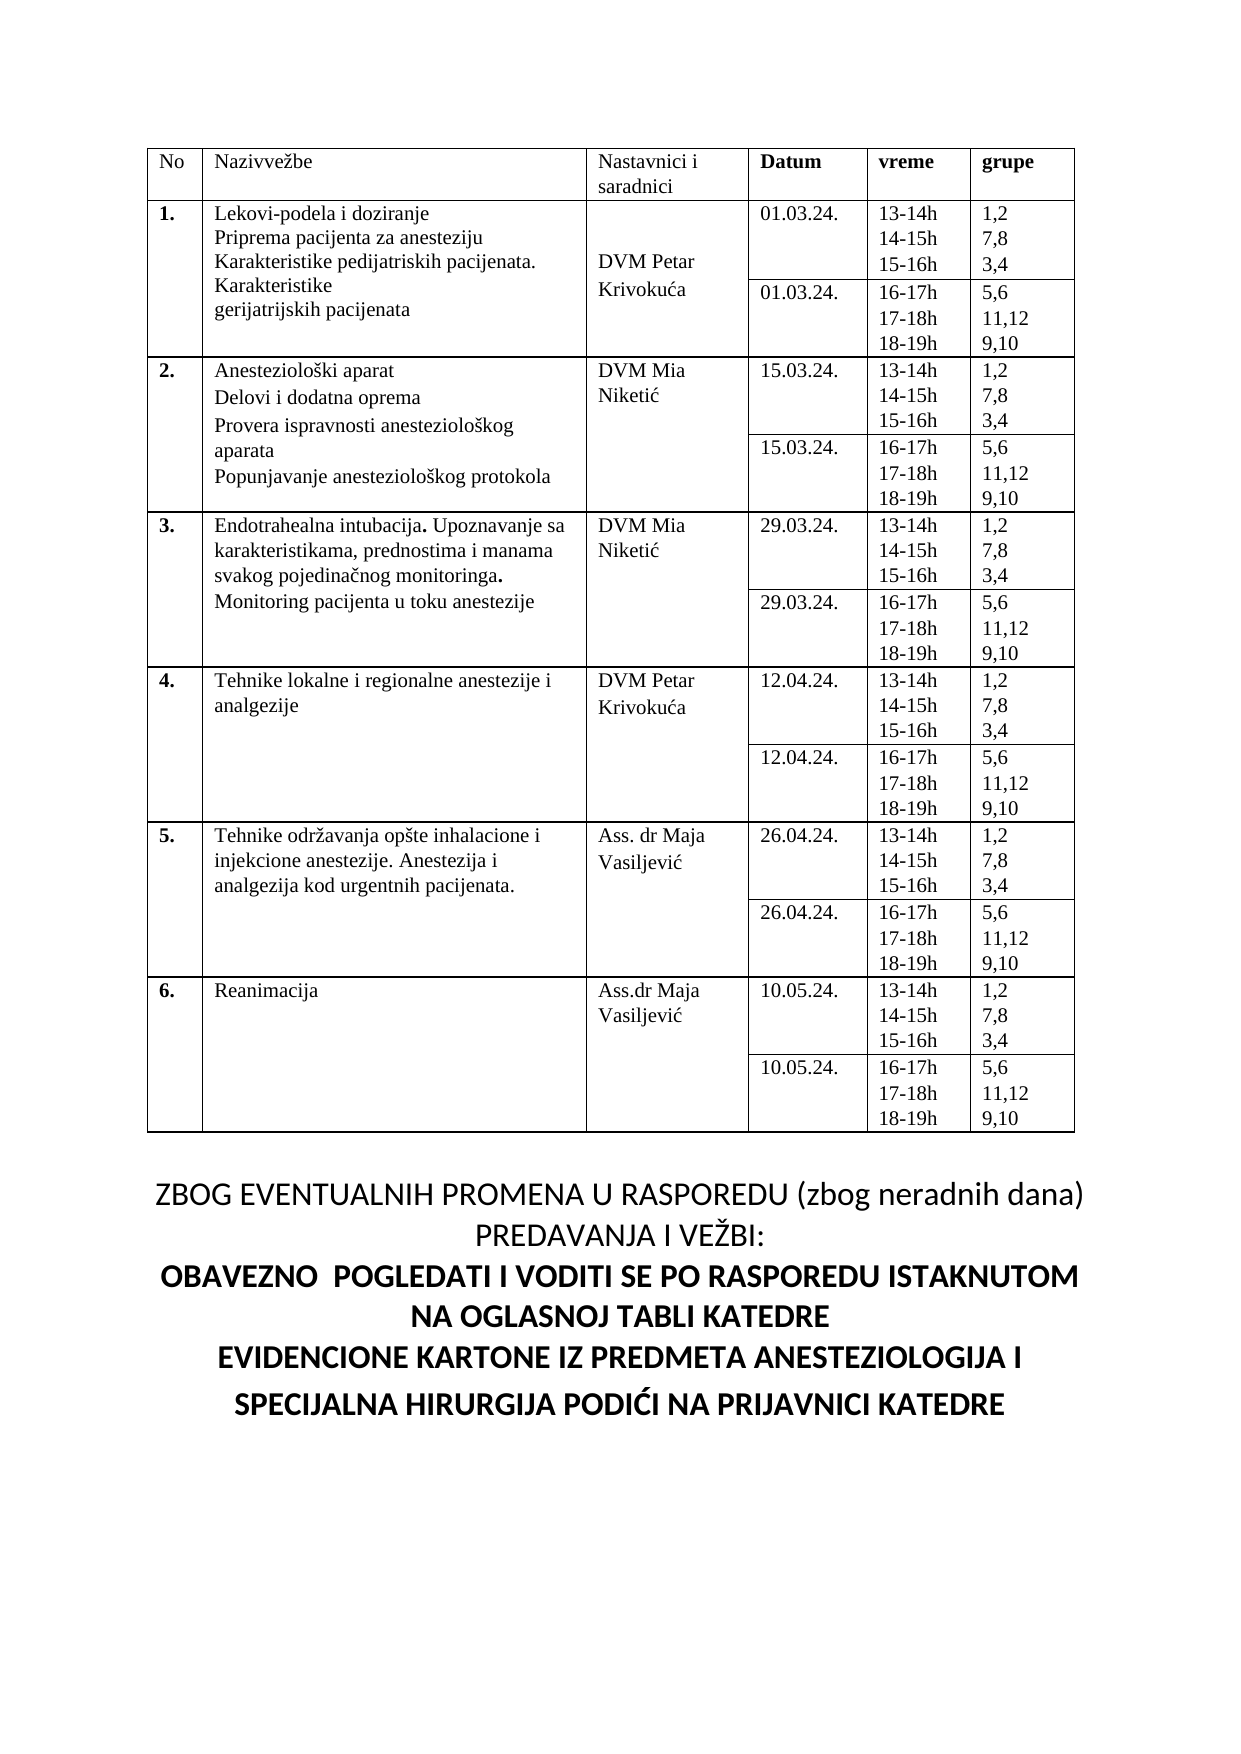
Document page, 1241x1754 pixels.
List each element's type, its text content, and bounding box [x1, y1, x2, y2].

table_cell Tehnike održavanja opšte inhalacione i injekcione anestezije. Anestezija i analgezija kod urgentnih pacijenata. [203, 823, 586, 976]
table_cell Tehnike lokalne i regionalne anestezije i analgezije [203, 668, 586, 821]
table_cell 16-17h 17-18h 18-19h [868, 745, 970, 821]
table_cell 5. [148, 823, 202, 976]
table_cell Reanimacija [203, 978, 586, 1131]
table_cell No [148, 149, 202, 200]
table_cell 4. [148, 668, 202, 821]
table_cell 1,2 7,8 3,4 [971, 513, 1074, 589]
text OBAVEZNO POGLEDATI I VODITI SE PO RASPOREDU ISTAKNUTOM [148, 1255, 1093, 1295]
table_cell 13-14h 14-15h 15-16h [868, 978, 970, 1054]
table_cell 29.03.24. [749, 590, 867, 666]
table_cell Lekovi-podela i doziranje Priprema pacijenta za anesteziju Karakteristike pedijatriskih pacijenata. Karakteristike gerijatrijskih pacijenata [203, 201, 586, 356]
table_cell 10.05.24. [749, 1055, 867, 1131]
table_cell 15.03.24. [749, 435, 867, 511]
table_cell 16-17h 17-18h 18-19h [868, 280, 970, 356]
table_cell grupe [971, 149, 1074, 200]
table_cell 12.04.24. [749, 745, 867, 821]
table_cell DVM Mia Niketić [587, 513, 748, 666]
table_cell 1,2 7,8 3,4 [971, 823, 1074, 899]
table_cell 16-17h 17-18h 18-19h [868, 590, 970, 666]
table_cell Endotrahealna intubacija. Upoznavanje sa karakteristikama, prednostima i manama svakog pojedinačnog monitoringa. Monitoring pacijenta u toku anestezije [203, 513, 586, 666]
table_cell 16-17h 17-18h 18-19h [868, 900, 970, 976]
table_cell Ass.dr Maja Vasiljević [587, 978, 748, 1131]
table_cell 5,6 11,12 9,10 [971, 900, 1074, 976]
table_cell 12.04.24. [749, 668, 867, 744]
table_cell 15.03.24. [749, 358, 867, 434]
table_cell DVM Petar Krivokuća [587, 201, 748, 356]
table_cell 5,6 11,12 9,10 [971, 1055, 1074, 1131]
text EVIDENCIONE KARTONE IZ PREDMETA ANESTEZIOLOGIJA I SPECIJALNA HIRURGIJA PODIĆI NA PRIJAVNICI KATEDRE [148, 1336, 1093, 1424]
table_cell 13-14h 14-15h 15-16h [868, 823, 970, 899]
table_cell 01.03.24. [749, 280, 867, 356]
table_cell 26.04.24. [749, 900, 867, 976]
table_cell 13-14h 14-15h 15-16h [868, 201, 970, 279]
table_cell 01.03.24. [749, 201, 867, 279]
table_cell 1,2 7,8 3,4 [971, 358, 1074, 434]
table_cell 5,6 11,12 9,10 [971, 280, 1074, 356]
table_cell 13-14h 14-15h 15-16h [868, 358, 970, 434]
table_cell Anesteziološki aparat Delovi i dodatna oprema Provera ispravnosti anesteziološkog aparata Popunjavanje anesteziološkog protokola [203, 358, 586, 511]
text ZBOG EVENTUALNIH PROMENA U RASPOREDU (zbog neradnih dana) PREDAVANJA I VEŽBI: [148, 1173, 1093, 1255]
table_cell 5,6 11,12 9,10 [971, 435, 1074, 511]
table_cell 1,2 7,8 3,4 [971, 201, 1074, 279]
table_cell 13-14h 14-15h 15-16h [868, 668, 970, 744]
table_cell 2. [148, 358, 202, 511]
text NA OGLASNOJ TABLI KATEDRE [148, 1295, 1093, 1336]
table_cell 16-17h 17-18h 18-19h [868, 1055, 970, 1131]
table_cell 1,2 7,8 3,4 [971, 668, 1074, 744]
table_cell vreme [868, 149, 970, 200]
table_cell 1,2 7,8 3,4 [971, 978, 1074, 1054]
table_cell 3. [148, 513, 202, 666]
table_cell Datum [749, 149, 867, 200]
table_cell DVM Mia Niketić [587, 358, 748, 511]
table_cell 1. [148, 201, 202, 356]
table_cell 10.05.24. [749, 978, 867, 1054]
table_cell Nastavnici i saradnici [587, 149, 748, 200]
table_cell Nazivvežbe [203, 149, 586, 200]
table_cell 5,6 11,12 9,10 [971, 745, 1074, 821]
table_cell 6. [148, 978, 202, 1131]
table_cell 5,6 11,12 9,10 [971, 590, 1074, 666]
table_cell 26.04.24. [749, 823, 867, 899]
table_cell 29.03.24. [749, 513, 867, 589]
table_cell 16-17h 17-18h 18-19h [868, 435, 970, 511]
table_cell Ass. dr Maja Vasiljević [587, 823, 748, 976]
table_cell DVM Petar Krivokuća [587, 668, 748, 821]
table_cell 13-14h 14-15h 15-16h [868, 513, 970, 589]
